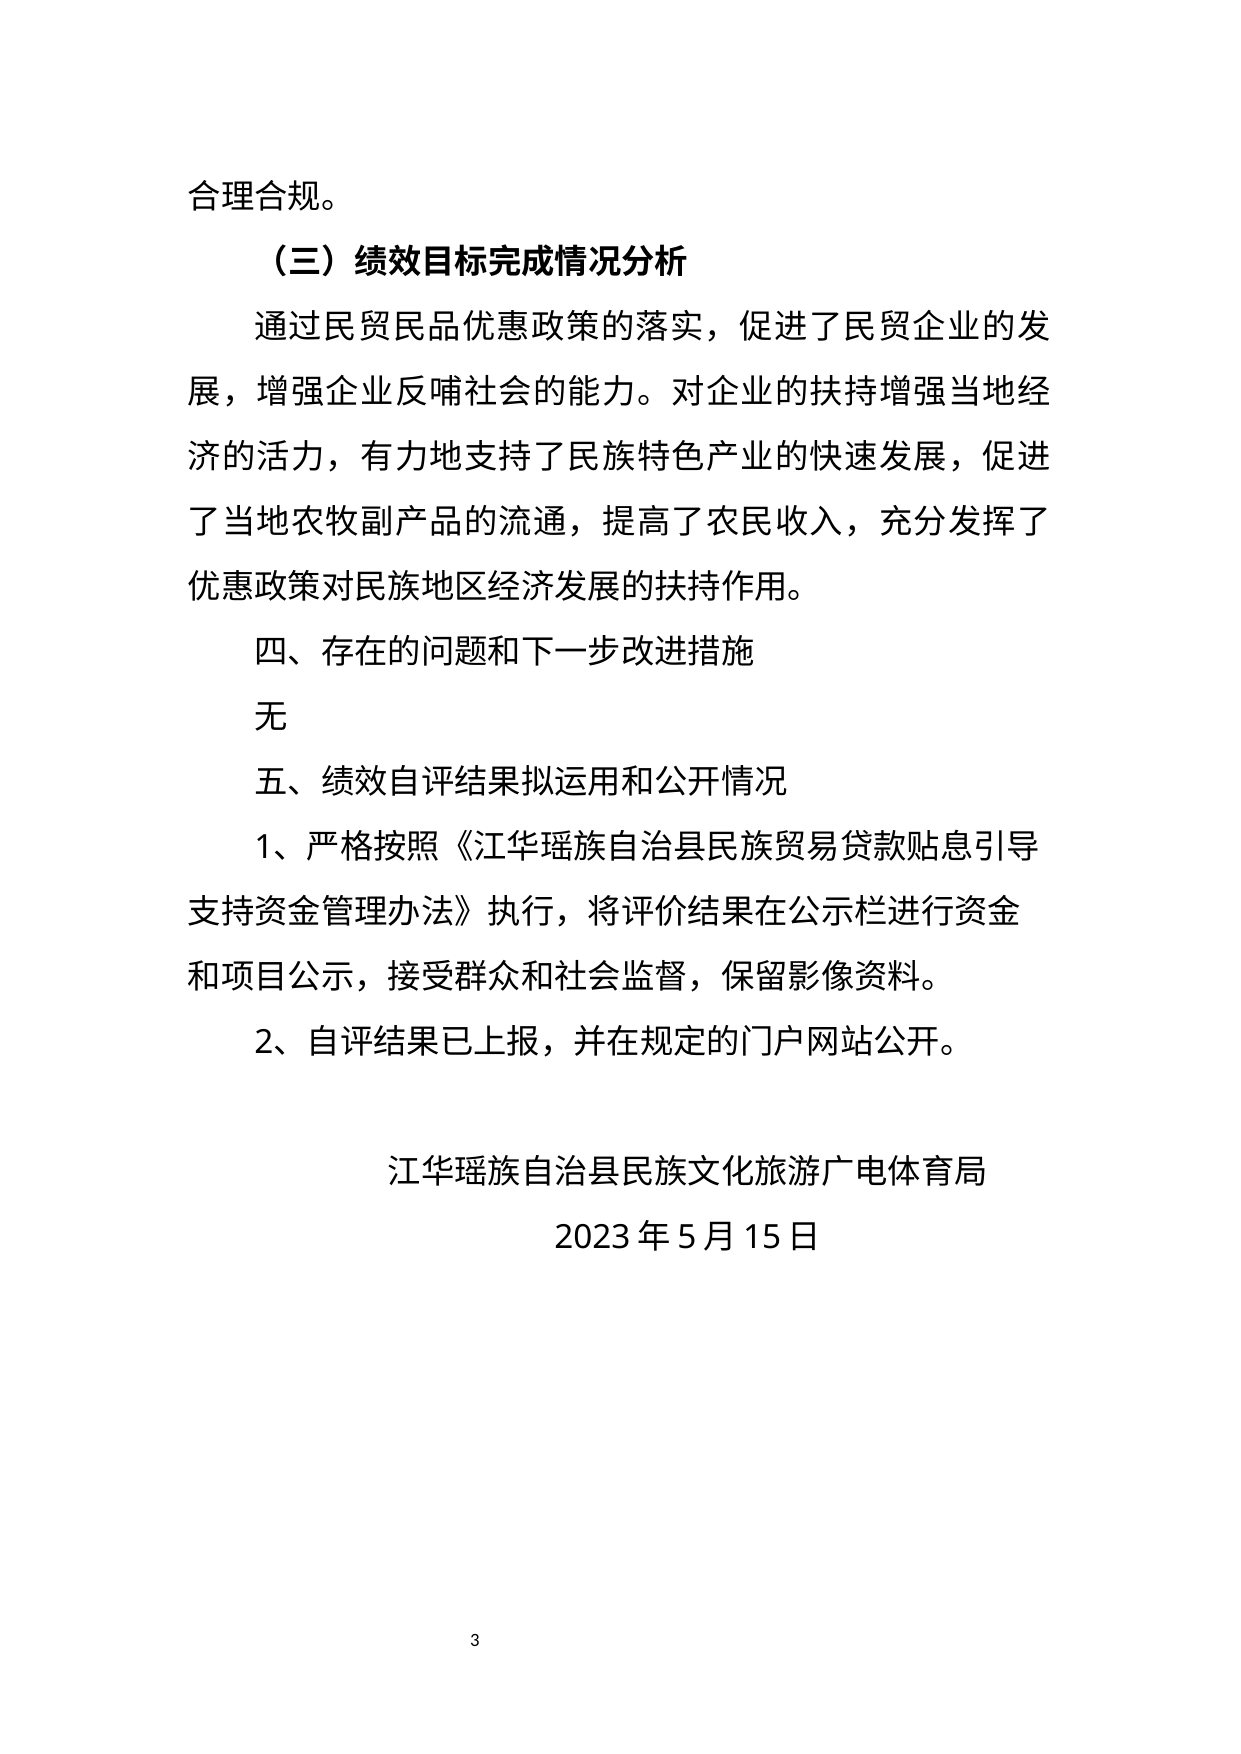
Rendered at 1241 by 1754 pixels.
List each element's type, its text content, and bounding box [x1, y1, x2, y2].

list （三）绩效目标完成情况分析 [187, 227, 1053, 292]
list 五、绩效自评结果拟运用和公开情况 [187, 747, 1053, 812]
list 存在的问题和下一步改进措施 [187, 617, 1053, 682]
list 2、自评结果已上报，并在规定的门户网站公开。 [187, 1007, 1053, 1072]
text 1、严格按照《江华瑶族自治县民族贸易贷款贴息引导支持资金管理办法》执行，将评价结果在公示栏进行资金和项目公示，接受群众和社会监督，保留影像资料。 [187, 812, 1053, 1007]
text 江华瑶族自治县民族文化旅游广电体育局 [187, 1137, 1053, 1202]
text 无 [187, 682, 1053, 747]
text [187, 162, 1053, 227]
text 2023年5月15日 [187, 1202, 1053, 1267]
list 通过民贸民品优惠政策的落实，促进了民贸企业的发展，增强企业反哺社会的能力。对企业的扶持增强当地经济的活力，有力地支持了民族特色产业的快速发展，促进了当地农牧副产品的流通，提高了农民收入，充分发挥了优惠政策对民族地区经济发展的扶持作用。 [187, 292, 1053, 617]
